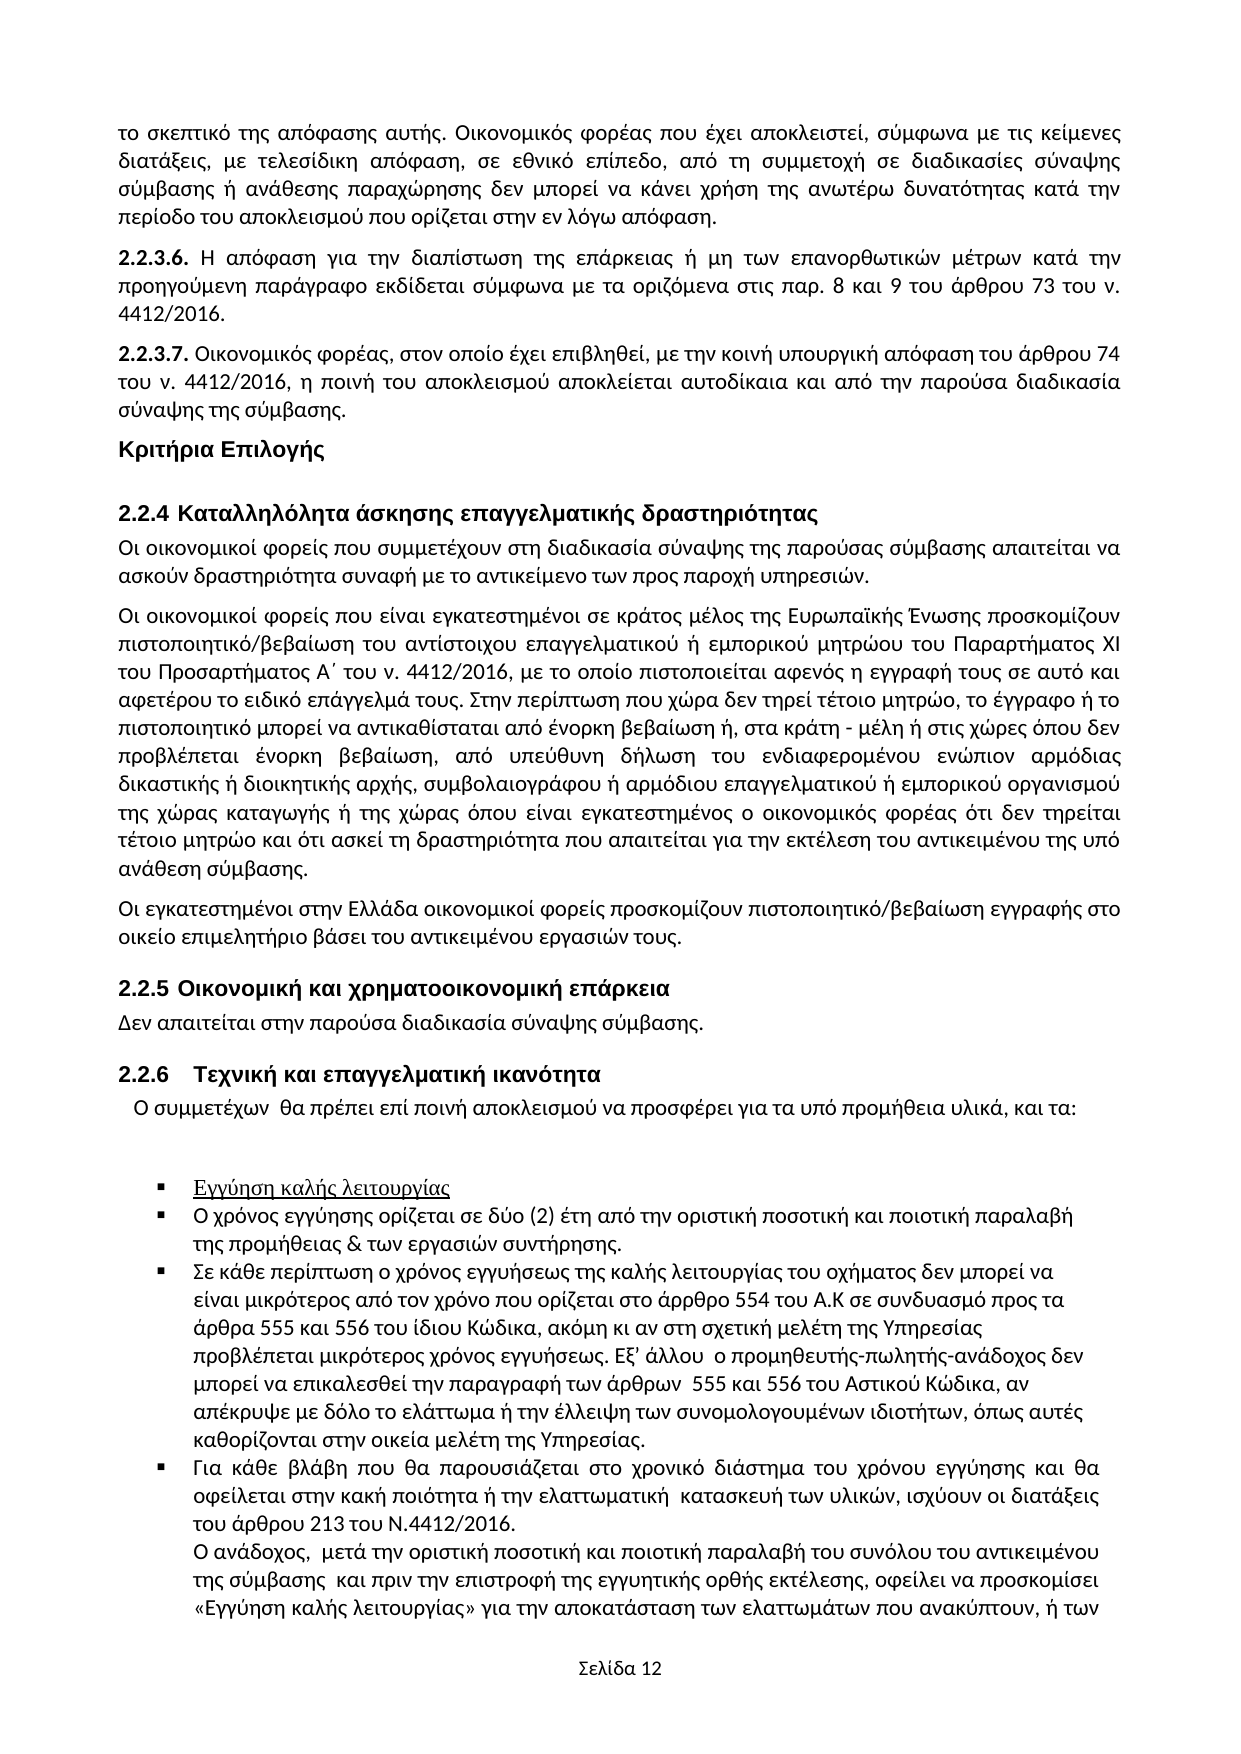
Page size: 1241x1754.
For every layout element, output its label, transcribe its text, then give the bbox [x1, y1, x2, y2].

subtitle 2.2.5 Οικονομική και χρηματοοικονομική επάρκεια [118, 975, 1122, 1002]
list Ο χρόνος εγγύησης ορίζεται σε δύο (2) έτη από την οριστική ποσοτική και ποιοτική παραλαβή της προμήθειας & των εργασιών συντήρησης. [156, 1201, 1101, 1257]
text 2.2.3.6. Η απόφαση για την διαπίστωση της επάρκειας ή μη των επανορθωτικών μέτρων κατά την προηγούμενη παράγραφο εκδίδεται σύμφωνα με τα οριζόμενα στις παρ. 8 και 9 του άρθρου 73 του ν. 4412/2016. [118, 243, 1122, 327]
subtitle 2.2.4 Καταλληλόλητα άσκησης επαγγελματικής δραστηριότητας [118, 500, 1122, 527]
text 2.2.3.7. Οικονομικός φορέας, στον οποίο έχει επιβληθεί, με την κοινή υπουργική απόφαση του άρθρου 74 του ν. 4412/2016, η ποινή του αποκλεισμού αποκλείεται αυτοδίκαια και από την παρούσα διαδικασία σύναψης της σύμβασης. [118, 339, 1122, 423]
text Οι εγκατεστημένοι στην Ελλάδα οικονομικοί φορείς προσκομίζουν πιστοποιητικό/βεβαίωση εγγραφής στο οικείο επιμελητήριο βάσει του αντικειμένου εργασιών τους. [118, 894, 1122, 950]
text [118, 118, 1122, 230]
text Οι οικονομικοί φορείς που συμμετέχουν στη διαδικασία σύναψης της παρούσας σύμβασης απαιτείται να ασκούν δραστηριότητα συναφή με το αντικείμενο των προς παροχή υπηρεσιών. [118, 533, 1122, 589]
list Εγγύηση καλής λειτουργίας [156, 1174, 1101, 1201]
text Οι οικονομικοί φορείς που είναι εγκατεστημένοι σε κράτος μέλος της Ευρωπαϊκής Ένωσης προσκομίζουν πιστοποιητικό/βεβαίωση του αντίστοιχου επαγγελματικού ή εμπορικού μητρώου του Παραρτήματος XI του Προσαρτήματος Α΄ του ν. 4412/2016, με το οποίο πιστοποιείται αφενός η εγγραφή τους σε αυτό και αφετέρου το ειδικό επάγγελμά τους. Στην περίπτωση που χώρα δεν τηρεί τέτοιο μητρώο, το έγγραφο ή το πιστοποιητικό μπορεί να αντικαθίσταται από ένορκη βεβαίωση ή, στα κράτη - μέλη ή στις χώρες όπου δεν προβλέπεται ένορκη βεβαίωση, από υπεύθυνη δήλωση του ενδιαφερομένου ενώπιον αρμόδιας δικαστικής ή διοικητικής αρχής, συμβολαιογράφου ή αρμόδιου επαγγελματικού ή εμπορικού οργανισμού της χώρας καταγωγής ή της χώρας όπου είναι εγκατεστημένος ο οικονομικός φορέας ότι δεν τηρείται τέτοιο μητρώο και ότι ασκεί τη δραστηριότητα που απαιτείται για την εκτέλεση του αντικειμένου της υπό ανάθεση σύμβασης. [118, 601, 1122, 882]
list Σε κάθε περίπτωση ο χρόνος εγγυήσεως της καλής λειτουργίας του οχήματος δεν μπορεί να είναι μικρότερος από τον χρόνο που ορίζεται στο άρρθρο 554 του Α.Κ σε συνδυασμό προς τα άρθρα 555 και 556 του ίδιου Κώδικα, ακόμη κι αν στη σχετική μελέτη της Υπηρεσίας προβλέπεται μικρότερος χρόνος εγγυήσεως. Εξ’ άλλου ο προμηθευτής-πωλητής-ανάδοχος δεν μπορεί να επικαλεσθεί την παραγραφή των άρθρων 555 και 556 του Αστικού Κώδικα, αν απέκρυψε με δόλο το ελάττωμα ή την έλλειψη των συνομολογουμένων ιδιοτήτων, όπως αυτές καθορίζονται στην οικεία μελέτη της Υπηρεσίας. [156, 1257, 1101, 1453]
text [193, 1537, 1101, 1621]
subtitle 2.2.6 Τεχνική και επαγγελματική ικανότητα [118, 1061, 1122, 1087]
text Κριτήρια Επιλογής [118, 436, 1122, 462]
list Για κάθε βλάβη που θα παρουσιάζεται στο χρονικό διάστημα του χρόνου εγγύησης και θα οφείλεται στην κακή ποιότητα ή την ελαττωματική κατασκευή των υλικών, ισχύουν οι διατάξεις του άρθρου 213 του Ν.4412/2016. [156, 1453, 1101, 1537]
text Δεν απαιτείται στην παρούσα διαδικασία σύναψης σύμβασης. [118, 1008, 1122, 1036]
text Ο συμμετέχων θα πρέπει επί ποινή αποκλεισμού να προσφέρει για τα υπό προμήθεια υλικά, και τα: [118, 1093, 1101, 1121]
